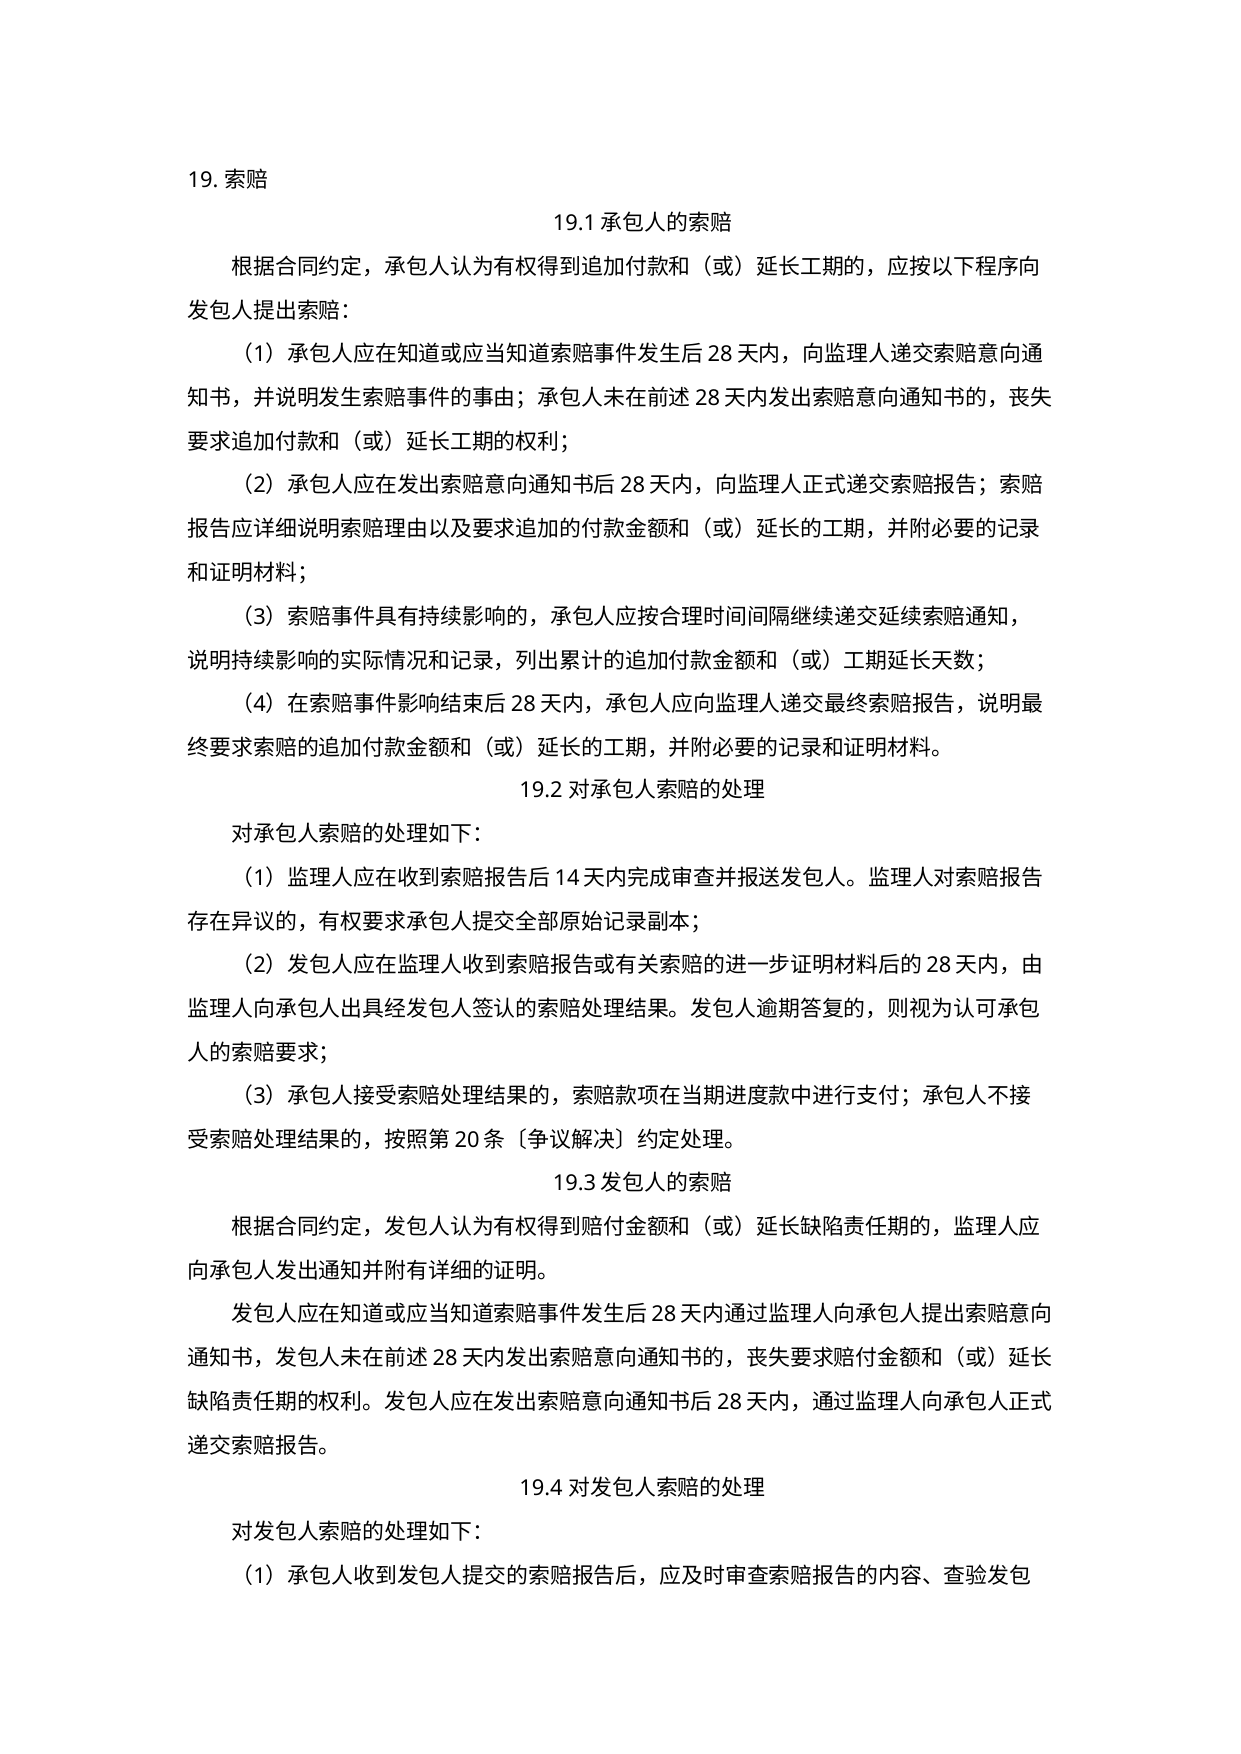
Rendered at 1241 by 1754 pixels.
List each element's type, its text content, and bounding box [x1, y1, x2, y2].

subtitle 19.1承包人的索赔 [188, 206, 1053, 238]
text 对发包人索赔的处理如下： [187, 1514, 1053, 1546]
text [187, 1557, 1053, 1590]
text 根据合同约定，承包人认为有权得到追加付款和（或）延长工期的，应按以下程序向发包人提出索赔： [187, 248, 1053, 325]
subtitle 19.4 对发包人索赔的处理 [188, 1471, 1053, 1503]
text （4）在索赔事件影响结束后28天内，承包人应向监理人递交最终索赔报告，说明最终要求索赔的追加付款金额和（或）延长的工期，并附必要的记录和证明材料。 [187, 686, 1053, 762]
text 发包人应在知道或应当知道索赔事件发生后28天内通过监理人向承包人提出索赔意向通知书，发包人未在前述28天内发出索赔意向通知书的，丧失要求赔付金额和（或）延长缺陷责任期的权利。发包人应在发出索赔意向通知书后28天内，通过监理人向承包人正式递交索赔报告。 [187, 1296, 1053, 1460]
text （2）承包人应在发出索赔意向通知书后28天内，向监理人正式递交索赔报告；索赔报告应详细说明索赔理由以及要求追加的付款金额和（或）延长的工期，并附必要的记录和证明材料； [187, 467, 1053, 587]
text （1）监理人应在收到索赔报告后14天内完成审查并报送发包人。监理人对索赔报告存在异议的，有权要求承包人提交全部原始记录副本； [187, 859, 1053, 936]
text （3）承包人接受索赔处理结果的，索赔款项在当期进度款中进行支付；承包人不接受索赔处理结果的，按照第20条〔争议解决〕约定处理。 [187, 1078, 1053, 1154]
text 对承包人索赔的处理如下： [187, 816, 1053, 848]
text （1）承包人应在知道或应当知道索赔事件发生后28天内，向监理人递交索赔意向通知书，并说明发生索赔事件的事由；承包人未在前述28天内发出索赔意向通知书的，丧失要求追加付款和（或）延长工期的权利； [187, 336, 1053, 456]
subtitle 19.2 对承包人索赔的处理 [188, 773, 1053, 806]
text 根据合同约定，发包人认为有权得到赔付金额和（或）延长缺陷责任期的，监理人应向承包人发出通知并附有详细的证明。 [187, 1208, 1053, 1285]
subtitle 19.3发包人的索赔 [188, 1166, 1053, 1198]
subtitle 19. 索赔 [187, 162, 1053, 194]
text （2）发包人应在监理人收到索赔报告或有关索赔的进一步证明材料后的28天内，由监理人向承包人出具经发包人签认的索赔处理结果。发包人逾期答复的，则视为认可承包人的索赔要求； [187, 947, 1053, 1067]
text （3）索赔事件具有持续影响的，承包人应按合理时间间隔继续递交延续索赔通知，说明持续影响的实际情况和记录，列出累计的追加付款金额和（或）工期延长天数； [187, 598, 1053, 675]
